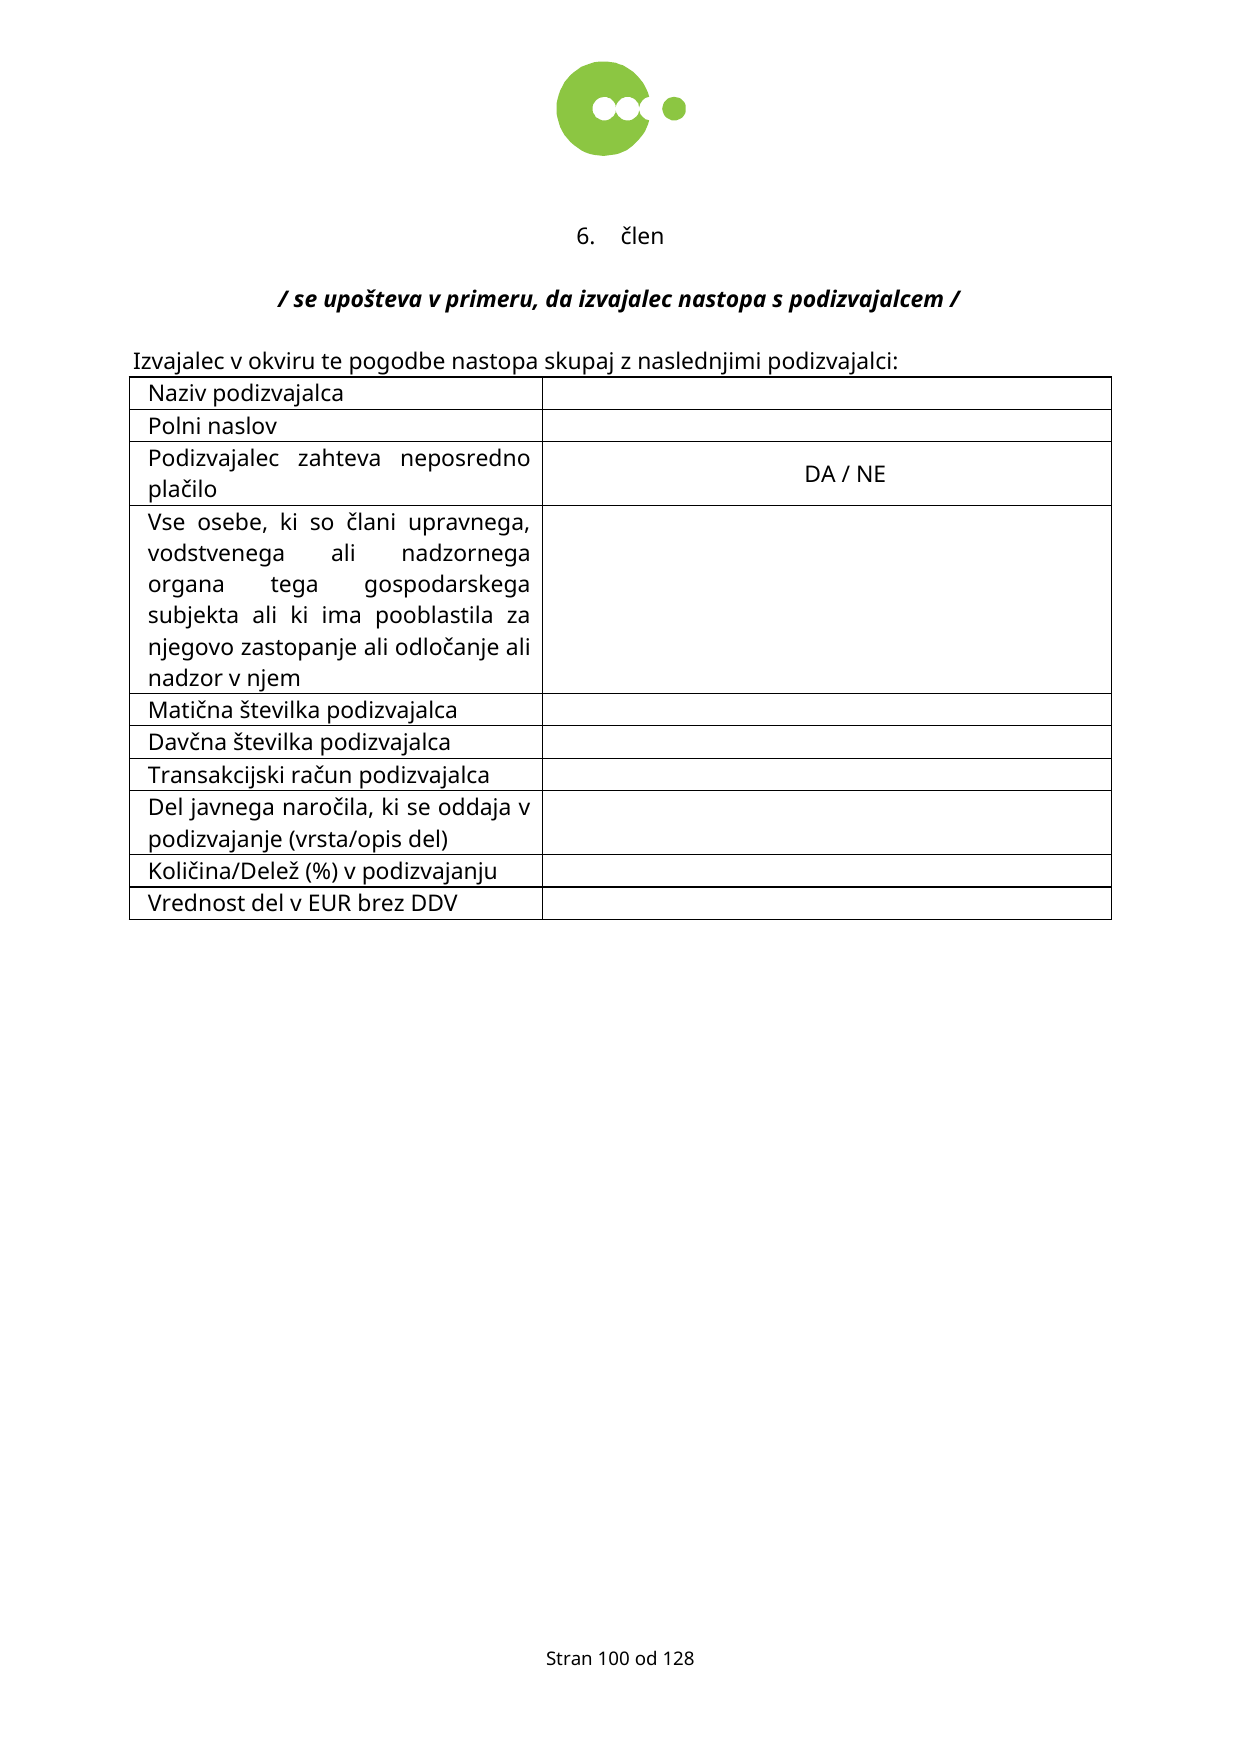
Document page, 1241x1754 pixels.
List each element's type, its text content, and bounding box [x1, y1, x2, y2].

table_header Naziv podizvajalca [130, 378, 542, 409]
table_cell Vse osebe, ki so člani upravnega, vodstvenega ali nadzornega organa tega gospodarskega subjekta ali ki ima pooblastila za njegovo zastopanje ali odločanje ali nadzor v njem [130, 506, 542, 693]
table_cell DA / NE [543, 442, 1111, 504]
table_cell Transakcijski račun podizvajalca [130, 759, 542, 790]
table_cell [543, 791, 1111, 854]
table_cell [543, 506, 1111, 693]
table_cell [543, 726, 1111, 758]
table_cell [543, 888, 1111, 919]
text / se upošteva v primeru, da izvajalec nastopa s podizvajalcem / [133, 283, 1107, 314]
table_cell Del javnega naročila, ki se oddaja v podizvajanje (vrsta/opis del) [130, 791, 542, 854]
table_cell Matična številka podizvajalca [130, 694, 542, 725]
text Izvajalec v okviru te pogodbe nastopa skupaj z naslednjimi podizvajalci: [133, 345, 1107, 376]
table_cell Polni naslov [130, 410, 542, 441]
table_cell Količina/Delež (%) v podizvajanju [130, 855, 542, 886]
table_cell Vrednost del v EUR brez DDV [130, 888, 542, 919]
table_cell [543, 694, 1111, 725]
table_header [543, 378, 1111, 409]
table_cell [543, 855, 1111, 886]
table_cell Podizvajalec zahteva neposredno plačilo [130, 442, 542, 504]
table_cell Davčna številka podizvajalca [130, 726, 542, 758]
table_cell [543, 759, 1111, 790]
list člen [133, 220, 1107, 251]
table_cell [543, 410, 1111, 441]
